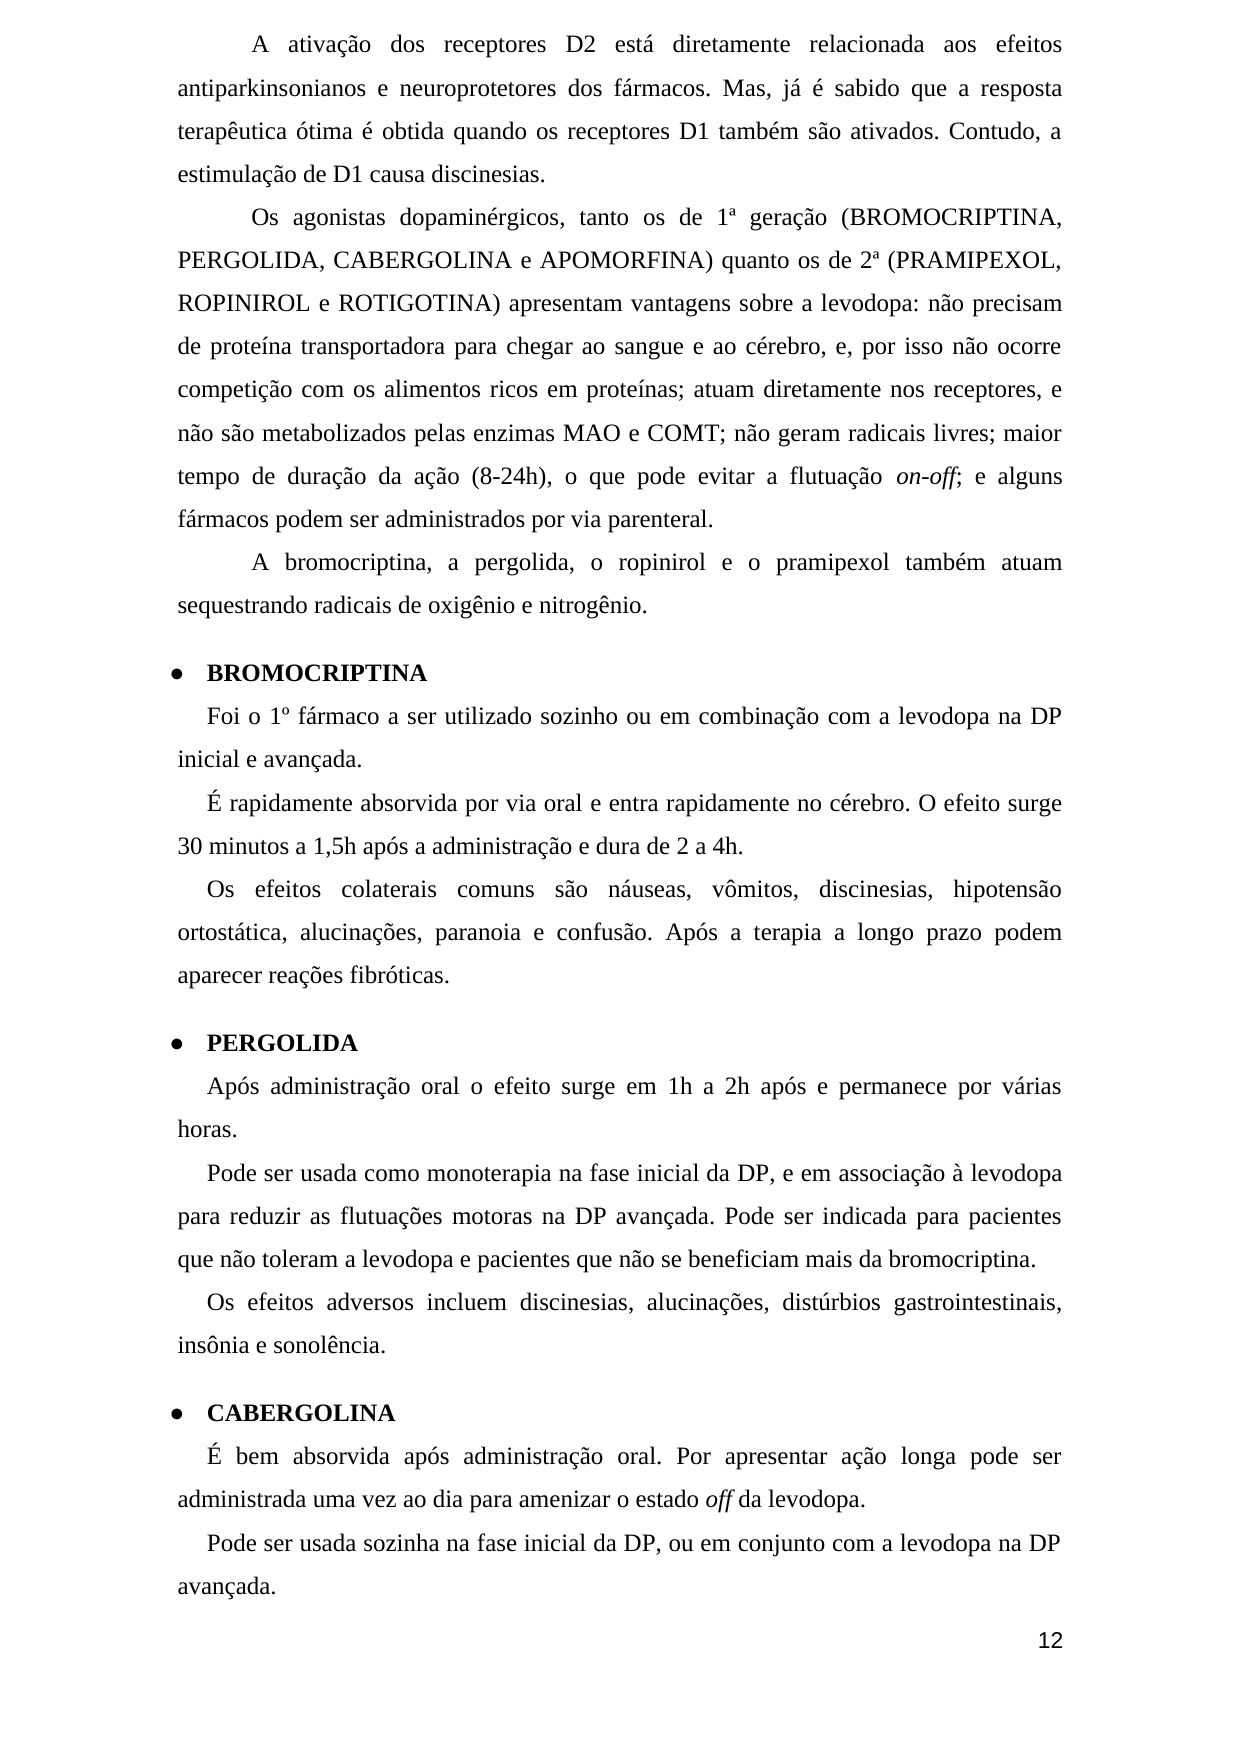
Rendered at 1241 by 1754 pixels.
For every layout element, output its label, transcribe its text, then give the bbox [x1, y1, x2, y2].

text Pode ser usada como monoterapia na fase inicial da DP, e em associação à levodopa para reduzir as flutuações motoras na DP avançada. Pode ser indicada para pacientes que não toleram a levodopa e pacientes que não se beneficiam mais da bromocriptina. [177, 1158, 1063, 1273]
text É bem absorvida após administração oral. Por apresentar ação longa pode ser administrada uma vez ao dia para amenizar o estado off da levodopa. [177, 1441, 1063, 1513]
text A ativação dos receptores D2 está diretamente relacionada aos efeitos antiparkinsonianos e neuroprotetores dos fármacos. Mas, já é sabido que a resposta terapêutica ótima é obtida quando os receptores D1 também são ativados. Contudo, a estimulação de D1 causa discinesias. [177, 29, 1063, 188]
text É rapidamente absorvida por via oral e entra rapidamente no cérebro. O efeito surge 30 minutos a 1,5h após a administração e dura de 2 a 4h. [177, 788, 1063, 859]
text Pode ser usada sozinha na fase inicial da DP, ou em conjunto com a levodopa na DP avançada. [177, 1528, 1063, 1599]
text Os efeitos adversos incluem discinesias, alucinações, distúrbios gastrointestinais, insônia e sonolência. [177, 1287, 1063, 1359]
text Foi o 1º fármaco a ser utilizado sozinho ou em combinação com a levodopa na DP inicial e avançada. [177, 701, 1063, 773]
text Os agonistas dopaminérgicos, tanto os de 1ª geração (BROMOCRIPTINA, PERGOLIDA, CABERGOLINA e APOMORFINA) quanto os de 2ª (PRAMIPEXOL, ROPINIROL e ROTIGOTINA) apresentam vantagens sobre a levodopa: não precisam de proteína transportadora para chegar ao sangue e ao cérebro, e, por isso não ocorre competição com os alimentos ricos em proteínas; atuam diretamente nos receptores, e não são metabolizados pelas enzimas MAO e COMT; não geram radicais livres; maior tempo de duração da ação (8-24h), o que pode evitar a flutuação on-off; e alguns fármacos podem ser administrados por via parenteral. [177, 202, 1063, 533]
list BROMOCRIPTINA [169, 658, 1063, 687]
text Os efeitos colaterais comuns são náuseas, vômitos, discinesias, hipotensão ortostática, alucinações, paranoia e confusão. Após a terapia a longo prazo podem aparecer reações fibróticas. [177, 874, 1063, 989]
list PERGOLIDA [169, 1028, 1063, 1057]
text Após administração oral o efeito surge em 1h a 2h após e permanece por várias horas. [177, 1071, 1063, 1143]
list CABERGOLINA [169, 1398, 1063, 1427]
text A bromocriptina, a pergolida, o ropinirol e o pramipexol também atuam sequestrando radicais de oxigênio e nitrogênio. [177, 547, 1063, 619]
